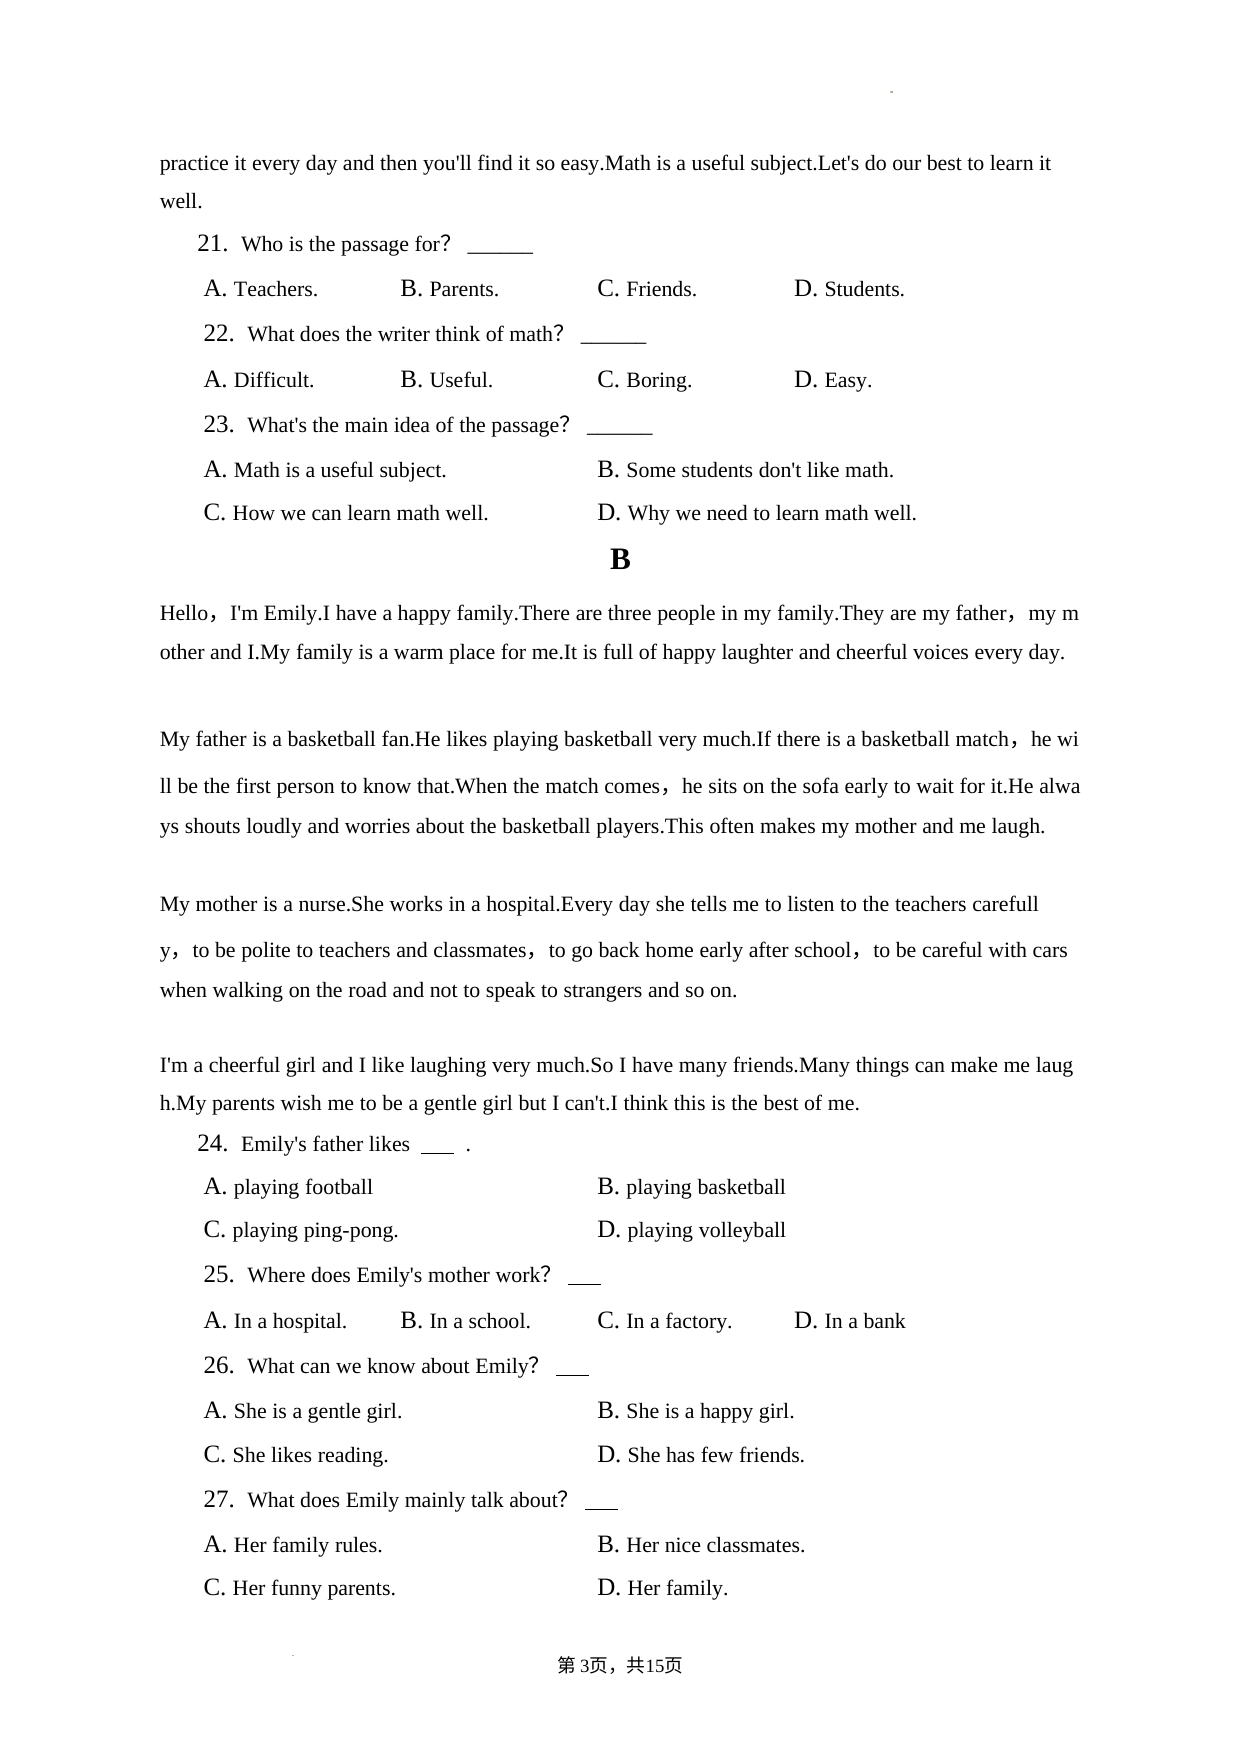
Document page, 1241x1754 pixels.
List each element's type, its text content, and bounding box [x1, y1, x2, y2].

text 21. Who is the passage for？ ______ [197, 226, 1081, 257]
text 24. Emily's father likes . [197, 1128, 1081, 1157]
text 25. Where does Emily's mother work？ [203, 1257, 1081, 1289]
text 26. What can we know about Emily？ [203, 1348, 1081, 1380]
text 23. What's the main idea of the passage？ ______ [203, 407, 1081, 438]
text A. In a hospital. B. In a school. C. In a factory. D. In a bank [203, 1305, 1081, 1334]
text A. Math is a useful subject. B. Some students don't like math. C. How we can learn math well. D. Why we need to learn math well. [203, 454, 1081, 526]
text A. She is a gentle girl. B. She is a happy girl. C. She likes reading. D. She has few friends. [203, 1396, 1081, 1467]
text 22. What does the writer think of math？ ______ [203, 316, 1081, 348]
text A. Difficult. B. Useful. C. Boring. D. Easy. [203, 364, 1081, 392]
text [159, 150, 1081, 213]
text A. Teachers. B. Parents. C. Friends. D. Students. [203, 273, 1081, 302]
text Hello，I'm Emily.I have a happy family.There are three people in my family.They are my father，my mother and I.My family is a warm place for me.It is full of happy laughter and cheerful voices every day. My father is a basketball fan.He likes playing basketball very much.If there is a basketball match，he will be the first person to know that.When the match comes，he sits on the sofa early to wait for it.He always shouts loudly and worries about the basketball players.This often makes my mother and me laugh. My mother is a nurse.She works in a hospital.Every day she tells me to listen to the teachers carefully，to be polite to teachers and classmates，to go back home early after school，to be careful with cars when walking on the road and not to speak to strangers and so on. I'm a cheerful girl and I like laughing very much.So I have many friends.Many things can make me laugh.My parents wish me to be a gentle girl but I can't.I think this is the best of me. [159, 594, 1081, 1115]
text A. Her family rules. B. Her nice classmates. C. Her funny parents. D. Her family. [203, 1529, 1081, 1601]
text 27. What does Emily mainly talk about？ [203, 1482, 1081, 1513]
text A. playing football B. playing basketball C. playing ping-pong. D. playing volleyball [203, 1171, 1081, 1243]
text B [159, 541, 1081, 577]
